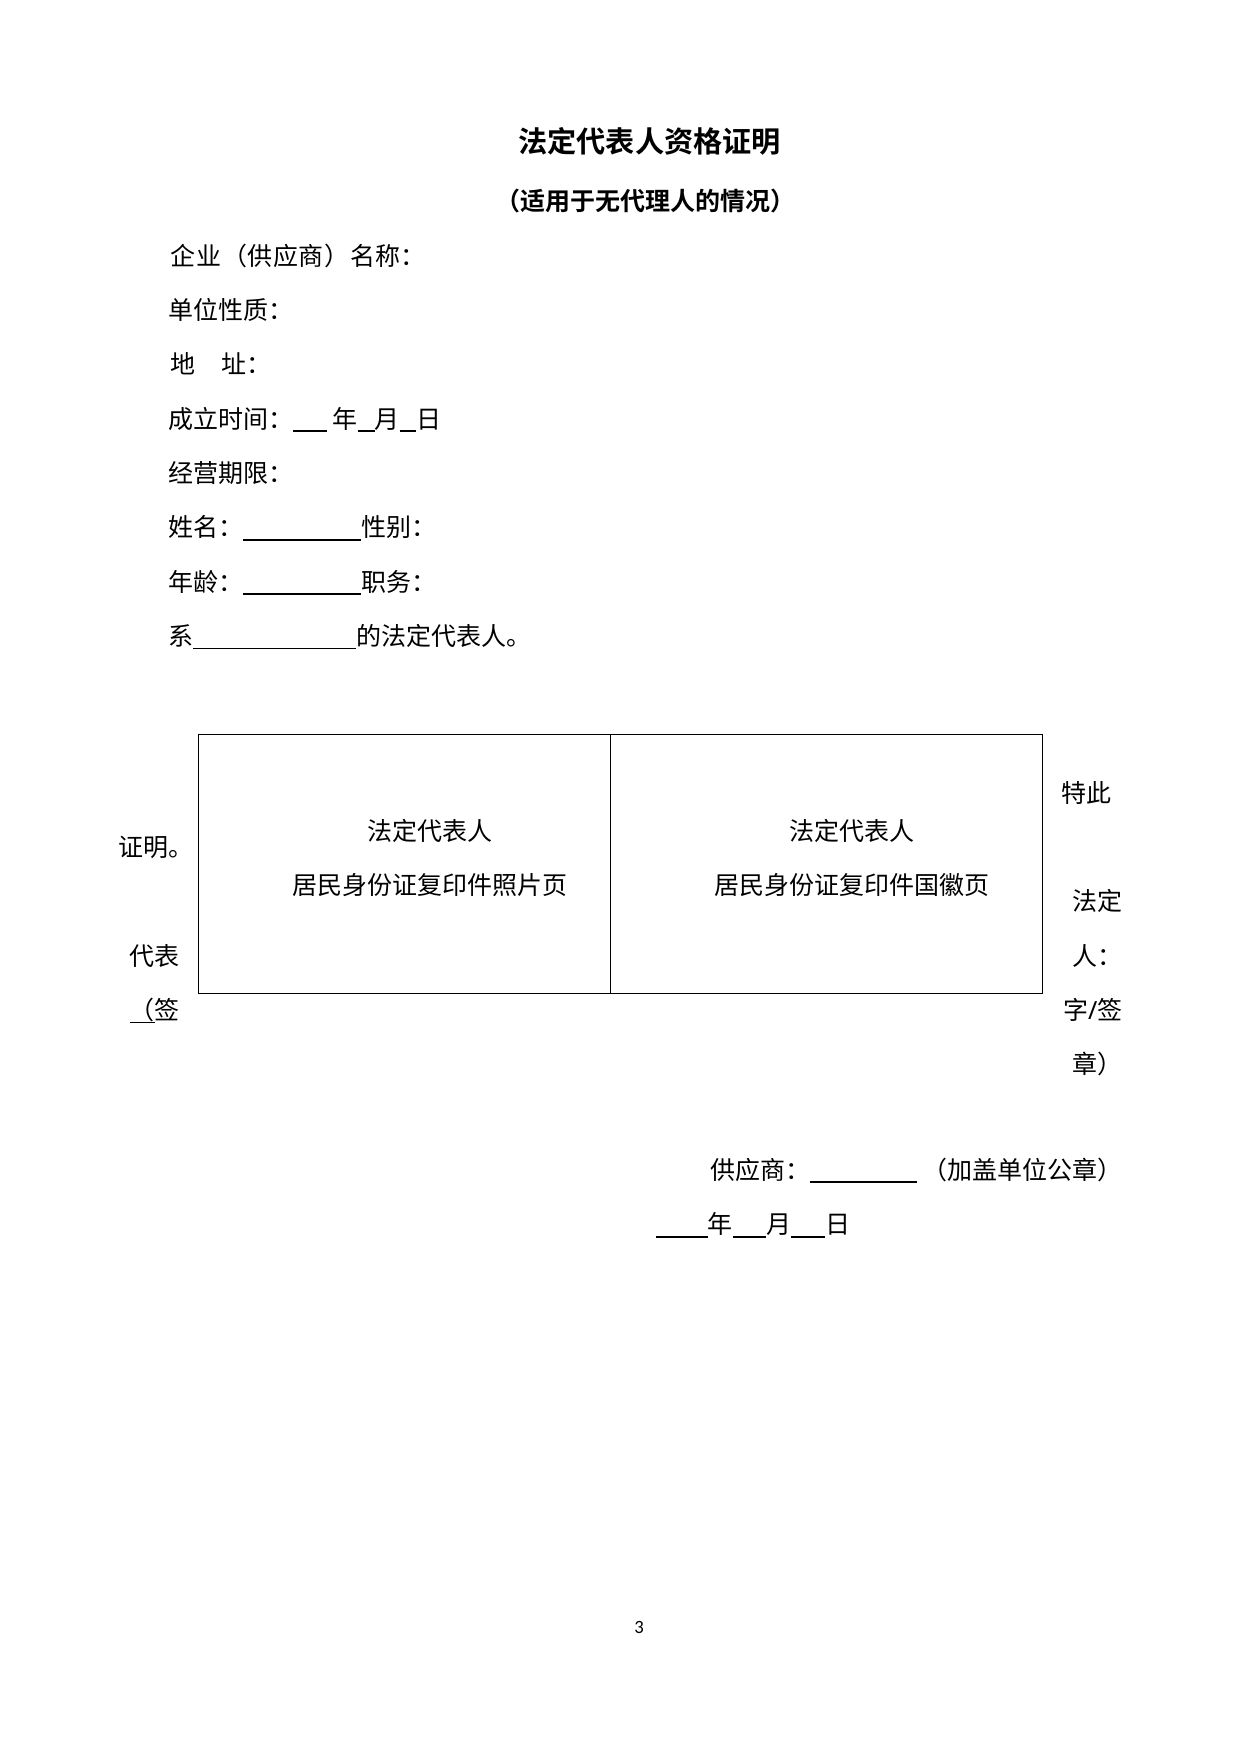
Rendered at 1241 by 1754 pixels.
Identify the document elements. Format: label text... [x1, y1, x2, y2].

text 地 址： [118, 345, 1122, 381]
table_header 法定代表人 居民身份证复印件国徽页 [611, 735, 1042, 993]
text 年龄： 职务： [118, 562, 1122, 598]
text 企业（供应商）名称： [118, 236, 1122, 272]
text 成立时间： 年 月 日 [118, 399, 1122, 435]
text （适用于无代理人的情况） [118, 182, 1122, 218]
text 特此证明。 [1043, 773, 1122, 864]
text 姓名： 性别： [118, 508, 1122, 544]
text 法定代表人资格证明 [118, 118, 1122, 160]
text 单位性质： [118, 290, 1122, 327]
text 法定代表人： （签字/签章） [118, 882, 1122, 1081]
text 供应商： （加盖单位公章） [118, 1150, 1122, 1187]
text 特此证明。 [118, 773, 198, 864]
text 系 的法定代表人。 [118, 617, 1122, 653]
text 经营期限： [118, 453, 1122, 490]
table_header 法定代表人 居民身份证复印件照片页 [199, 735, 610, 993]
text 年 月 日 [118, 1205, 1122, 1241]
